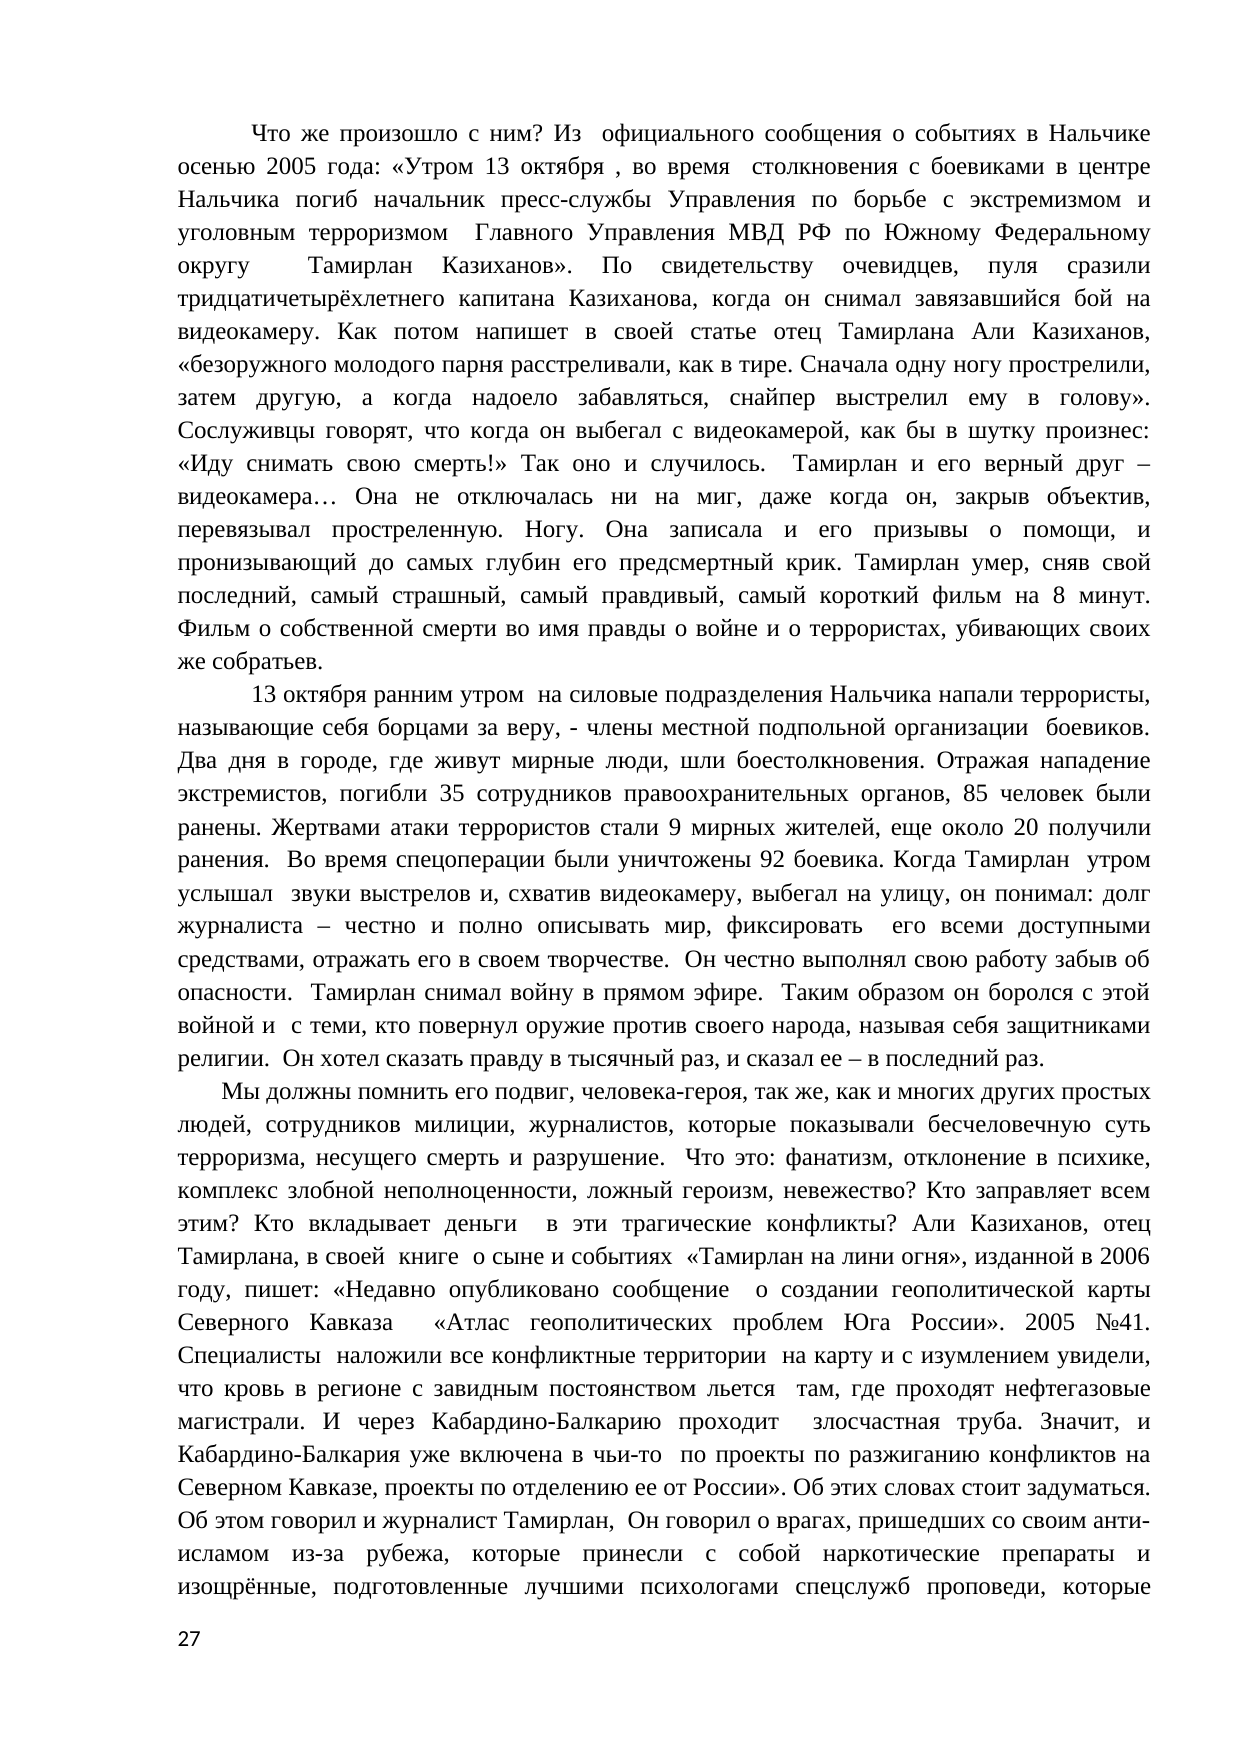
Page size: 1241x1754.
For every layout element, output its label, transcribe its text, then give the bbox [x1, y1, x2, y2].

text 13 октября ранним утром на силовые подразделения Нальчика напали террористы, называющие себя борцами за веру, - члены местной подпольной организации боевиков. Два дня в городе, где живут мирные люди, шли боестолкновения. Отражая нападение экстремистов, погибли 35 сотрудников правоохранительных органов, 85 человек были ранены. Жертвами атаки террористов стали 9 мирных жителей, еще около 20 получили ранения. Во время спецоперации были уничтожены 92 боевика. Когда Тамирлан утром услышал звуки выстрелов и, схватив видеокамеру, выбегал на улицу, он понимал: долг журналиста – честно и полно описывать мир, фиксировать его всеми доступными средствами, отражать его в своем творчестве. Он честно выполнял свою работу забыв об опасности. Тамирлан снимал войну в прямом эфире. Таким образом он боролся с этой войной и с теми, кто повернул оружие против своего народа, называя себя защитниками религии. Он хотел сказать правду в тысячный раз, и сказал ее – в последний раз. [177, 679, 1152, 1071]
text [177, 1076, 1152, 1600]
text Что же произошло с ним? Из официального сообщения о событиях в Нальчике осенью 2005 года: «Утром 13 октября , во время столкновения с боевиками в центре Нальчика погиб начальник пресс-службы Управления по борьбе с экстремизмом и уголовным терроризмом Главного Управления МВД РФ по Южному Федеральному округу Тамирлан Казиханов». По свидетельству очевидцев, пуля сразили тридцатичетырёхлетнего капитана Казиханова, когда он снимал завязавшийся бой на видеокамеру. Как потом напишет в своей статье отец Тамирлана Али Казиханов, «безоружного молодого парня расстреливали, как в тире. Сначала одну ногу прострелили, затем другую, а когда надоело забавляться, снайпер выстрелил ему в голову». Сослуживцы говорят, что когда он выбегал с видеокамерой, как бы в шутку произнес: «Иду снимать свою смерть!» Так оно и случилось. Тамирлан и его верный друг –видеокамера… Она не отключалась ни на миг, даже когда он, закрыв объектив, перевязывал простреленную. Ногу. Она записала и его призывы о помощи, и пронизывающий до самых глубин его предсмертный крик. Тамирлан умер, сняв свой последний, самый страшный, самый правдивый, самый короткий фильм на 8 минут. Фильм о собственной смерти во имя правды о войне и о террористах, убивающих своих же собратьев. [177, 118, 1152, 675]
